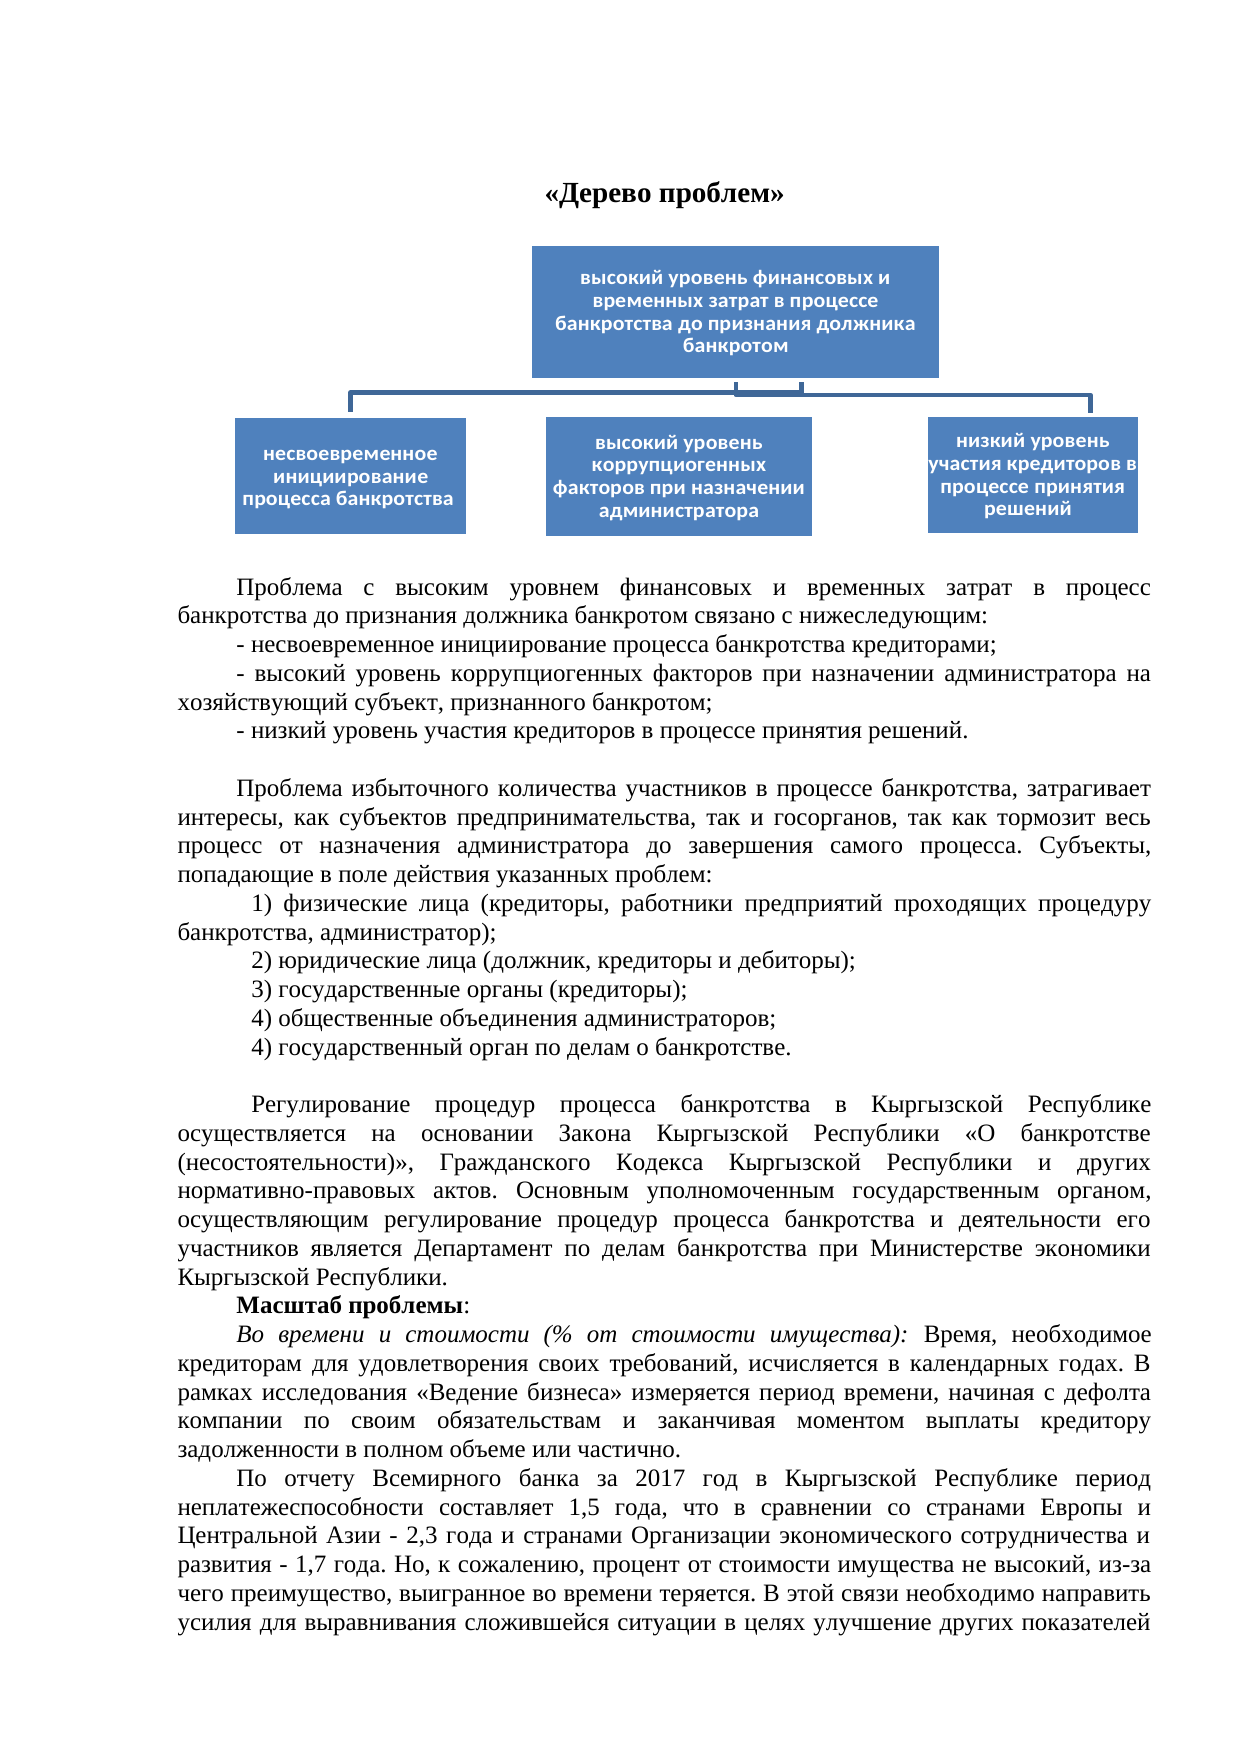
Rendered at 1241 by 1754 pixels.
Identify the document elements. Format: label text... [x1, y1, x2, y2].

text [177, 1463, 1152, 1635]
text 3) государственные органы (кредиторы); [177, 974, 1152, 1003]
text Проблема с высоким уровнем финансовых и временных затрат в процесс банкротства до признания должника банкротом связано с нижеследующим: [177, 572, 1152, 629]
text 4) общественные объединения администраторов; [177, 1003, 1152, 1032]
text Масштаб проблемы: [177, 1290, 1152, 1319]
text Регулирование процедур процесса банкротства в Кыргызской Республике осуществляется на основании Закона Кыргызской Республики «О банкротстве (несостоятельности)», Гражданского Кодекса Кыргызской Республики и других нормативно-правовых актов. Основным уполномоченным государственным органом, осуществляющим регулирование процедур процесса банкротства и деятельности его участников является Департамент по делам банкротства при Министерстве экономики Кыргызской Республики. [177, 1089, 1152, 1290]
text - несвоевременное инициирование процесса банкротства кредиторами; [177, 629, 1152, 658]
text - высокий уровень коррупциогенных факторов при назначении администратора на хозяйствующий субъект, признанного банкротом; [177, 658, 1152, 715]
text 2) юридические лица (должник, кредиторы и дебиторы); [177, 945, 1152, 974]
text 1) физические лица (кредиторы, работники предприятий проходящих процедуру банкротства, администратор); [177, 888, 1152, 945]
text Во времени и стоимости (% от стоимости имущества): Время, необходимое кредиторам для удовлетворения своих требований, исчисляется в календарных годах. В рамках исследования «Ведение бизнеса» измеряется период времени, начиная с дефолта компании по своим обязательствам и заканчивая моментом выплаты кредитору задолженности в полном объеме или частично. [177, 1319, 1152, 1463]
text Проблема избыточного количества участников в процессе банкротства, затрагивает интересы, как субъектов предпринимательства, так и госорганов, так как тормозит весь процесс от назначения администратора до завершения самого процесса. Субъекты, попадающие в поле действия указанных проблем: [177, 773, 1152, 888]
text 4) государственный орган по делам о банкротстве. [177, 1032, 1152, 1060]
text «Дерево проблем» [177, 176, 1152, 209]
text - низкий уровень участия кредиторов в процессе принятия решений. [177, 715, 1152, 744]
